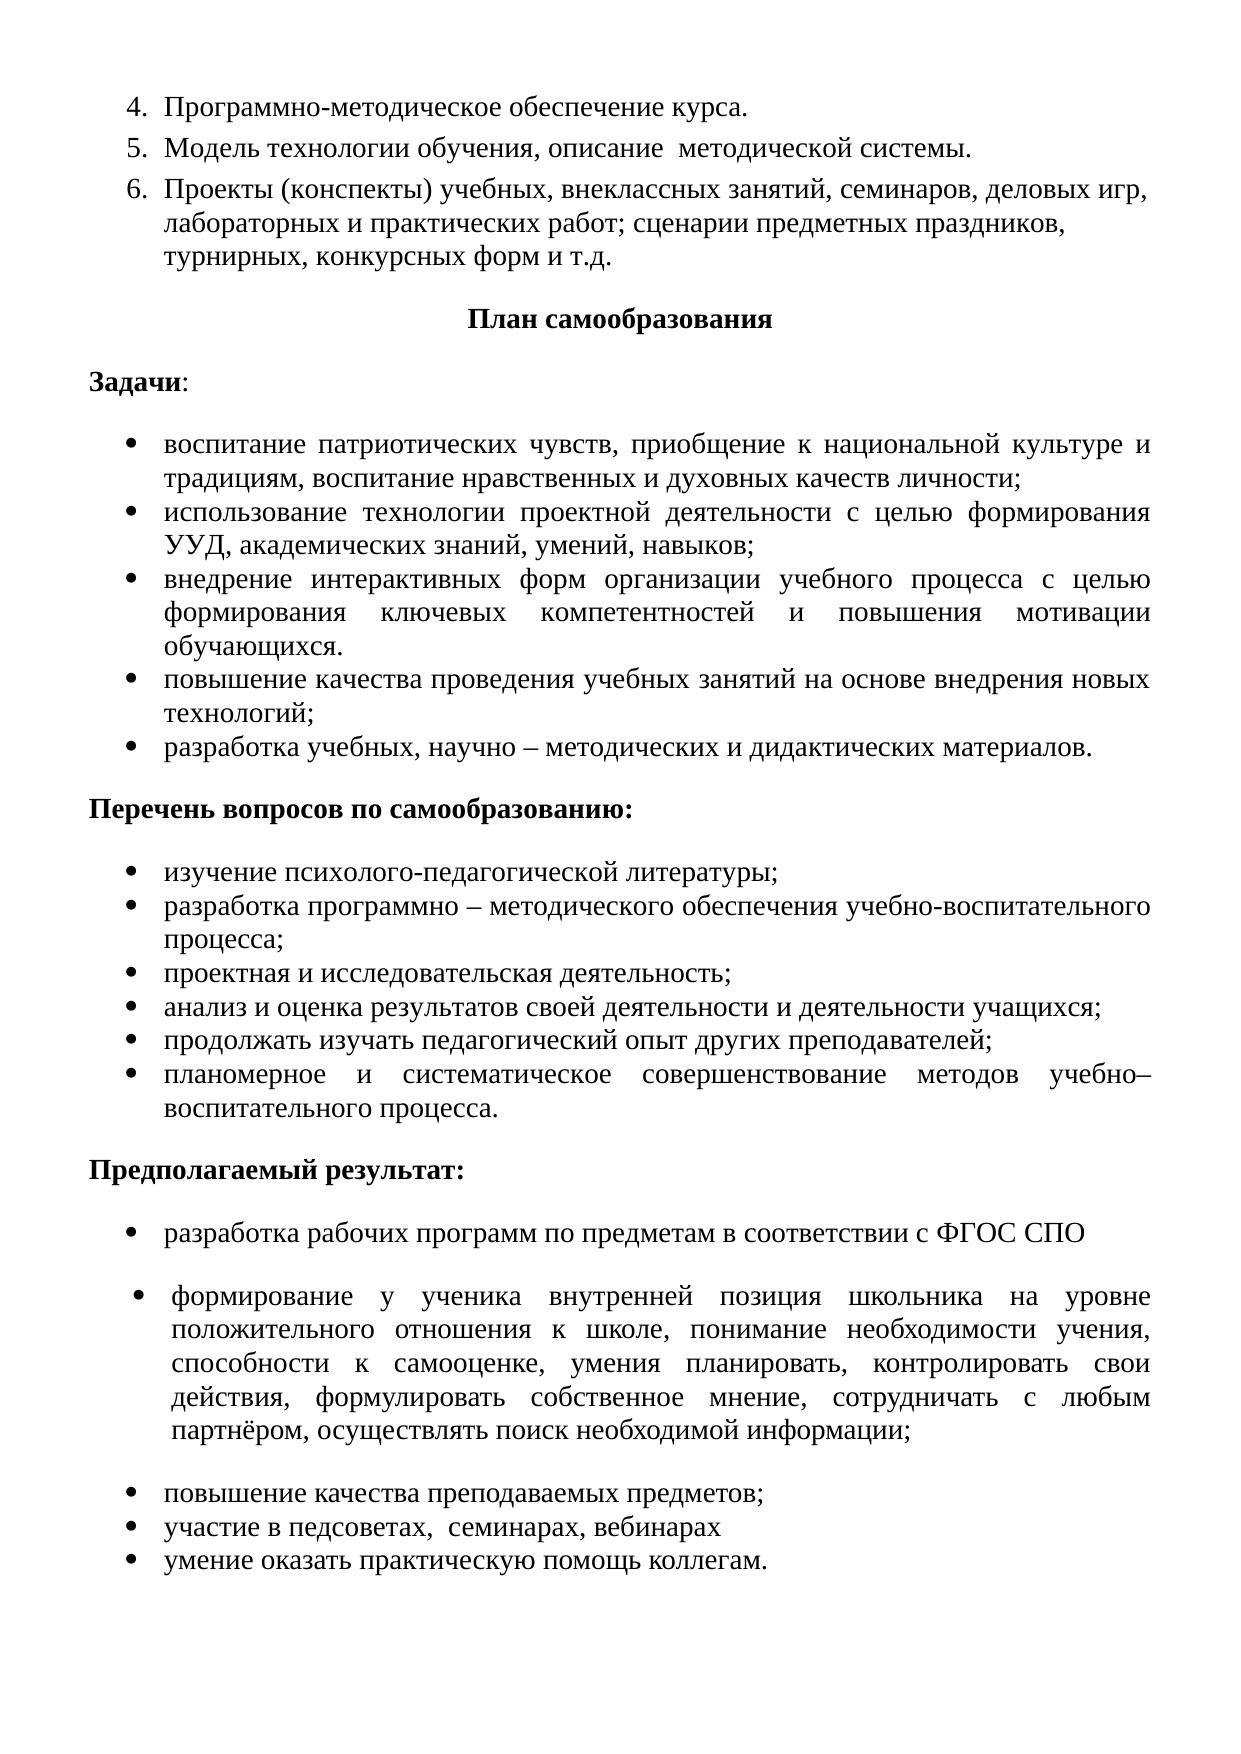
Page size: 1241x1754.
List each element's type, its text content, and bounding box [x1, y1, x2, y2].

list планомерное и систематическое совершенствование методов учебно–воспитательного процесса. [126, 1056, 1152, 1123]
list Программно-методическое обеспечение курса. [126, 89, 1152, 122]
list Проекты (конспекты) учебных, внеклассных занятий, семинаров, деловых игр, лабораторных и практических работ; сценарии предметных праздников, турнирных, конкурсных форм и т.д. [126, 171, 1152, 272]
list продолжать изучать педагогический опыт других преподавателей; [126, 1022, 1152, 1056]
list воспитание патриотических чувств, приобщение к национальной культуре и традициям, воспитание нравственных и духовных качеств личности; [126, 427, 1152, 494]
list использование технологии проектной деятельности с целью формирования УУД, академических знаний, умений, навыков; [126, 494, 1152, 561]
list разработка учебных, научно – методических и дидактических материалов. [126, 729, 1152, 762]
list внедрение интерактивных форм организации учебного процесса с целью формирования ключевых компетентностей и повышения мотивации обучающихся. [126, 561, 1152, 662]
list умение оказать практическую помощь коллегам. [126, 1542, 1152, 1576]
list разработка программно – методического обеспечения учебно-воспитательного процесса; [126, 888, 1152, 955]
list изучение психолого-педагогической литературы; [126, 854, 1152, 888]
list повышение качества преподаваемых предметов; [126, 1475, 1152, 1509]
list проектная и исследовательская деятельность; [126, 955, 1152, 989]
text Перечень вопросов по самообразованию: [89, 792, 1152, 825]
text Задачи: [89, 364, 1152, 397]
list анализ и оценка результатов своей деятельности и деятельности учащихся; [126, 989, 1152, 1022]
list участие в педсоветах, семинарах, вебинарах [126, 1509, 1152, 1542]
list повышение качества проведения учебных занятий на основе внедрения новых технологий; [126, 662, 1152, 729]
list формирование у ученика внутренней позиция школьника на уровне положительного отношения к школе, понимание необходимости учения, способности к самооценке, умения планировать, контролировать свои действия, формулировать собственное мнение, сотрудничать с любым партнёром, осуществлять поиск необходимой информации; [134, 1278, 1152, 1446]
list разработка рабочих программ по предметам в соответствии с ФГОС СПО [126, 1215, 1152, 1249]
text План самообразования [89, 301, 1152, 335]
text Предполагаемый результат: [89, 1152, 1152, 1186]
list Модель технологии обучения, описание методической системы. [126, 130, 1152, 163]
